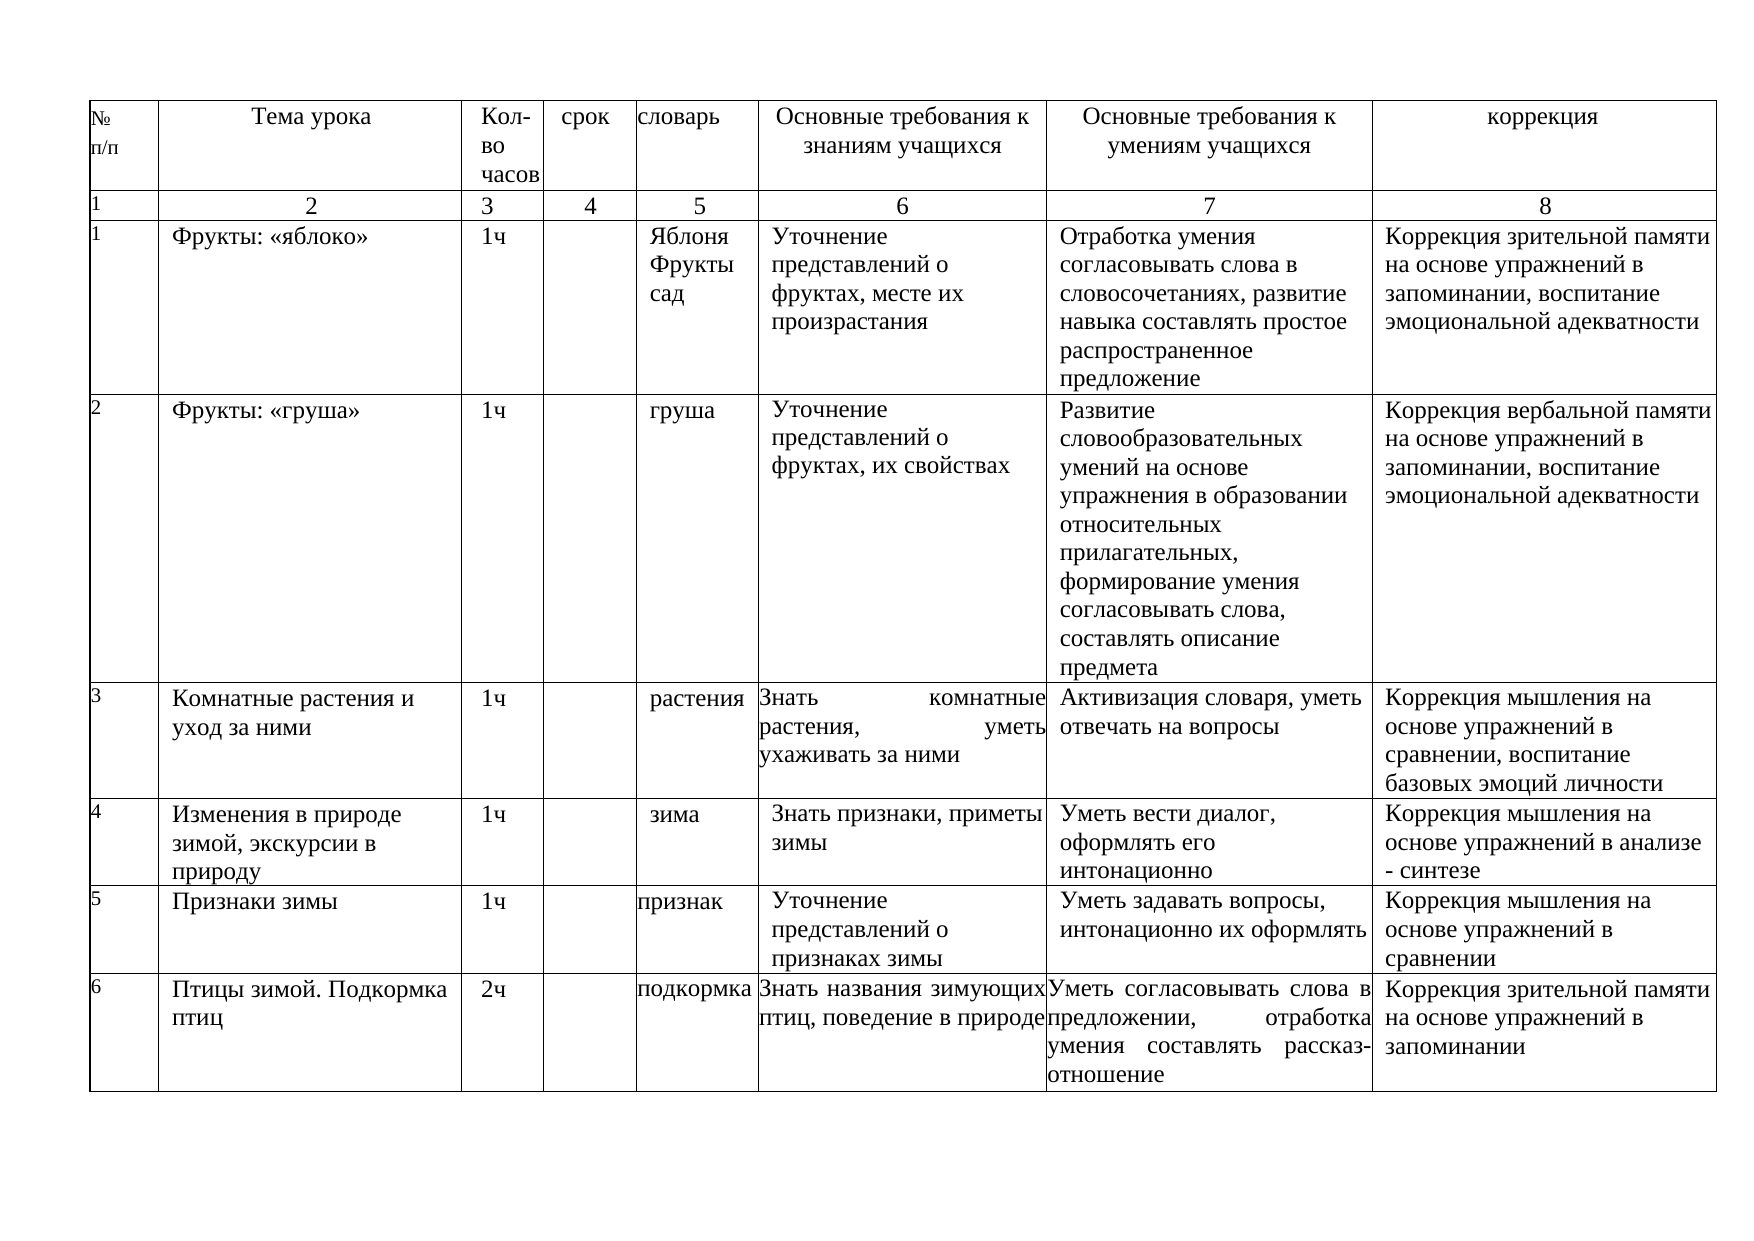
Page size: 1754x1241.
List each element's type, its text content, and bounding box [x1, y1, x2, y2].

table_cell зима [637, 799, 758, 885]
table_cell груша [637, 395, 758, 682]
table_cell Комнатные растения и уход за ними [159, 683, 461, 798]
table_cell [544, 221, 636, 394]
table_cell 5 [637, 191, 758, 220]
table_cell [544, 395, 636, 682]
table_cell 1ч [462, 395, 543, 682]
table_cell Знать признаки, приметы зимы [759, 799, 1046, 885]
table_cell Фрукты: «груша» [159, 395, 461, 682]
table_header Основные требования к знаниям учащихся [759, 101, 1046, 190]
table_cell 2 [91, 395, 158, 682]
table_cell 2ч [462, 974, 543, 1091]
table_cell 1ч [462, 683, 543, 798]
table_cell Коррекция мышления на основе упражнений в анализе - синтезе [1373, 799, 1716, 885]
table_cell Фрукты: «яблоко» [159, 221, 461, 394]
table_header коррекция [1373, 101, 1716, 190]
table_header № п/п [91, 101, 158, 190]
table_header Кол- во часов [462, 101, 543, 190]
table_cell 5 [91, 886, 158, 973]
table_cell Уметь согласовывать слова в предложении, отработка умения составлять рассказ- отношение [1047, 974, 1372, 1091]
table_cell Активизация словаря, уметь отвечать на вопросы [1047, 683, 1372, 798]
table_cell Уточнение представлений о признаках зимы [759, 886, 1046, 973]
table_cell признак [637, 886, 758, 973]
table_cell Уметь задавать вопросы, интонационно их оформлять [1047, 886, 1372, 973]
table_cell Уметь вести диалог, оформлять его интонационно [1047, 799, 1372, 885]
table_cell 1 [91, 221, 158, 394]
table_cell 1ч [462, 799, 543, 885]
table_cell 3 [91, 683, 158, 798]
table_cell Знать комнатные растения, уметь ухаживать за ними [759, 683, 1046, 798]
table_cell 1 [91, 191, 158, 220]
table_cell Коррекция зрительной памяти на основе упражнений в запоминании [1373, 974, 1716, 1091]
table_cell 1ч [462, 886, 543, 973]
table_cell 4 [91, 799, 158, 885]
table_cell 1ч [462, 221, 543, 394]
table_cell Яблоня Фрукты сад [637, 221, 758, 394]
table_cell Коррекция мышления на основе упражнений в сравнении [1373, 886, 1716, 973]
table_cell Развитие словообразовательных умений на основе упражнения в образовании относительных прилагательных, формирование умения согласовывать слова, составлять описание предмета [1047, 395, 1372, 682]
table_cell Уточнение представлений о фруктах, месте их произрастания [759, 221, 1046, 394]
table_cell [544, 974, 636, 1091]
table_cell Отработка умения согласовывать слова в словосочетаниях, развитие навыка составлять простое распространенное предложение [1047, 221, 1372, 394]
table_header Тема урока [159, 101, 461, 190]
table_cell 3 [462, 191, 543, 220]
table_cell [544, 799, 636, 885]
table_cell Коррекция вербальной памяти на основе упражнений в запоминании, воспитание эмоциональной адекватности [1373, 395, 1716, 682]
table_cell Признаки зимы [159, 886, 461, 973]
table_cell Птицы зимой. Подкормка птиц [159, 974, 461, 1091]
table_header словарь [637, 101, 758, 190]
table_cell Коррекция зрительной памяти на основе упражнений в запоминании, воспитание эмоциональной адекватности [1373, 221, 1716, 394]
table_cell Изменения в природе зимой, экскурсии в природу [159, 799, 461, 885]
table_cell подкормка [637, 974, 758, 1091]
table_header срок [544, 101, 636, 190]
table_cell 6 [759, 191, 1046, 220]
table_cell 8 [1373, 191, 1716, 220]
table_header Основные требования к умениям учащихся [1047, 101, 1372, 190]
table_cell 4 [544, 191, 636, 220]
table_cell 6 [91, 974, 158, 1091]
table_cell 2 [159, 191, 461, 220]
table_cell 7 [1047, 191, 1372, 220]
table_cell [544, 683, 636, 798]
table_cell Уточнение представлений о фруктах, их свойствах [759, 395, 1046, 682]
table_cell Коррекция мышления на основе упражнений в сравнении, воспитание базовых эмоций личности [1373, 683, 1716, 798]
table_cell Знать названия зимующих птиц, поведение в природе [759, 974, 1046, 1091]
table_cell растения [637, 683, 758, 798]
table_cell [544, 886, 636, 973]
